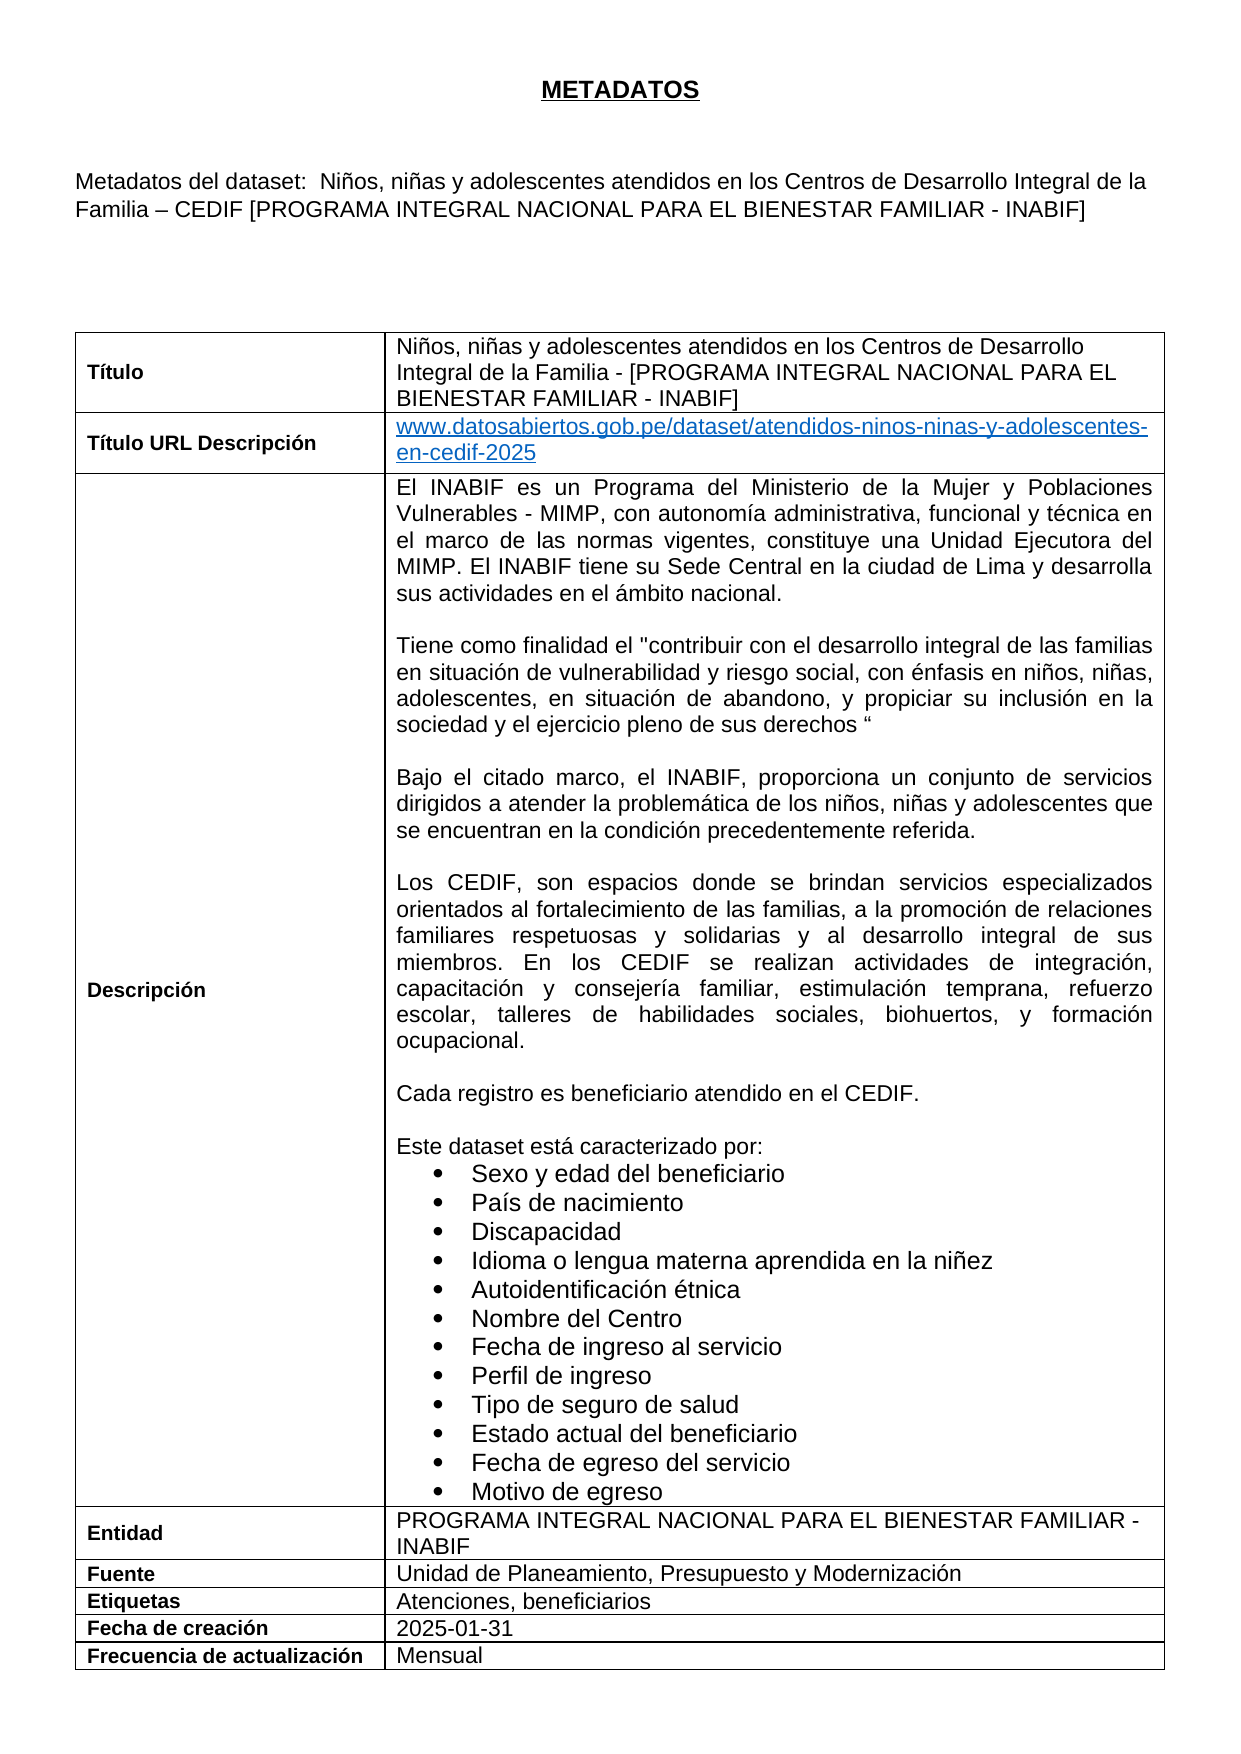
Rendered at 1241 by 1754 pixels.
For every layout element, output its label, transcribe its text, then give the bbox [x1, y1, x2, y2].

table_cell Mensual [386, 1643, 1164, 1669]
table_cell Entidad [76, 1507, 384, 1559]
table_cell PROGRAMA INTEGRAL NACIONAL PARA EL BIENESTAR FAMILIAR - INABIF [386, 1507, 1164, 1559]
table_cell Descripción [76, 474, 384, 1506]
table_cell Fecha de creación [76, 1615, 384, 1641]
table_cell Etiquetas [76, 1588, 384, 1614]
table_cell www.datosabiertos.gob.pe/dataset/atendidos-ninos-ninas-y-adolescentes-en-cedif-2025 [386, 413, 1164, 473]
table_cell Fuente [76, 1560, 384, 1587]
table_cell Frecuencia de actualización [76, 1643, 384, 1669]
table_header Niños, niñas y adolescentes atendidos en los Centros de Desarrollo Integral de la Familia - [PROGRAMA INTEGRAL NACIONAL PARA EL BIENESTAR FAMILIAR - INABIF] [386, 333, 1164, 412]
text METADATOS [75, 75, 1165, 104]
table_cell Atenciones, beneficiarios [386, 1588, 1164, 1614]
table_cell Título URL Descripción [76, 413, 384, 473]
table_cell 2025-01-31 [386, 1615, 1164, 1641]
text Metadatos del dataset: Niños, niñas y adolescentes atendidos en los Centros de Desarrollo Integral de la Familia – CEDIF [PROGRAMA INTEGRAL NACIONAL PARA EL BIENESTAR FAMILIAR - INABIF] [75, 168, 1165, 223]
table_cell Unidad de Planeamiento, Presupuesto y Modernización [386, 1560, 1164, 1587]
table_header Título [76, 333, 384, 412]
table_cell El INABIF es un Programa del Ministerio de la Mujer y Poblaciones Vulnerables - MIMP, con autonomía administrativa, funcional y técnica en el marco de las normas vigentes, constituye una Unidad Ejecutora del MIMP. El INABIF tiene su Sede Central en la ciudad de Lima y desarrolla sus actividades en el ámbito nacional. Tiene como finalidad el "contribuir con el desarrollo integral de las familias en situación de vulnerabilidad y riesgo social, con énfasis en niños, niñas, adolescentes, en situación de abandono, y propiciar su inclusión en la sociedad y el ejercicio pleno de sus derechos “ Bajo el citado marco, el INABIF, proporciona un conjunto de servicios dirigidos a atender la problemática de los niños, niñas y adolescentes que se encuentran en la condición precedentemente referida. Los CEDIF, son espacios donde se brindan servicios especializados orientados al fortalecimiento de las familias, a la promoción de relaciones familiares respetuosas y solidarias y al desarrollo integral de sus miembros. En los CEDIF se realizan actividades de integración, capacitación y consejería familiar, estimulación temprana, refuerzo escolar, talleres de habilidades sociales, biohuertos, y formación ocupacional. Cada registro es beneficiario atendido en el CEDIF. Este dataset está caracterizado por: Sexo y edad del beneficiario País de nacimiento Discapacidad Idioma o lengua materna aprendida en la niñez Autoidentificación étnica Nombre del Centro Fecha de ingreso al servicio Perfil de ingreso Tipo de seguro de salud Estado actual del beneficiario Fecha de egreso del servicio Motivo de egreso [386, 474, 1164, 1506]
